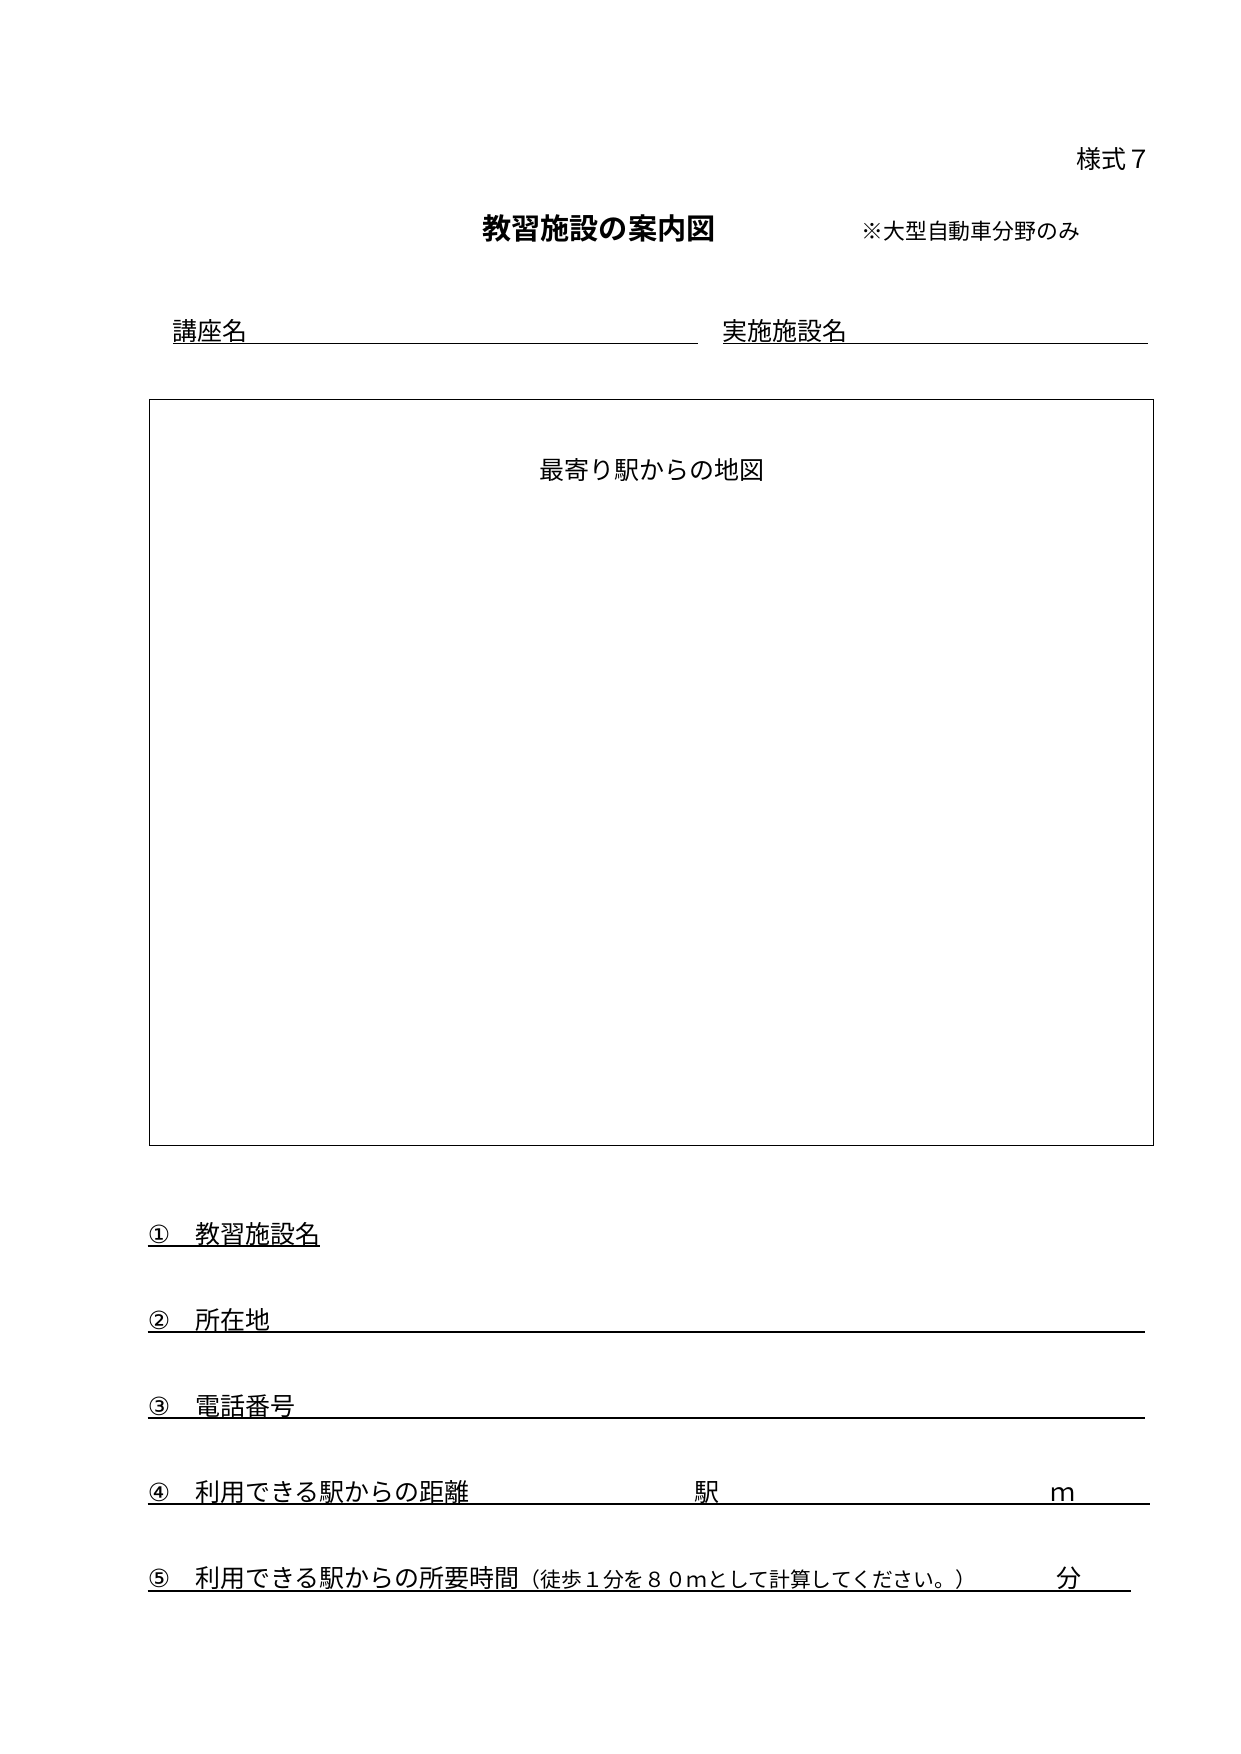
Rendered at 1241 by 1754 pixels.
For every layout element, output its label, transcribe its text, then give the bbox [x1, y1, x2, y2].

text ① 教習施設名 [148, 1198, 1152, 1267]
text ⑤ 利用できる駅からの所要時間（徒歩１分を８０ｍとして計算してください。） 分 [148, 1542, 1152, 1611]
text ② 所在地 [148, 1284, 1152, 1353]
text 教習施設の案内図 ※大型自動車分野のみ [148, 192, 1152, 261]
text 様式７ [148, 123, 1152, 192]
table_header 最寄り駅からの地図 [150, 400, 1153, 1145]
text 講座名 実施施設名 [173, 295, 1152, 364]
text ④ 利用できる駅からの距離 駅 ｍ [148, 1456, 1152, 1525]
text ③ 電話番号 [148, 1370, 1152, 1439]
